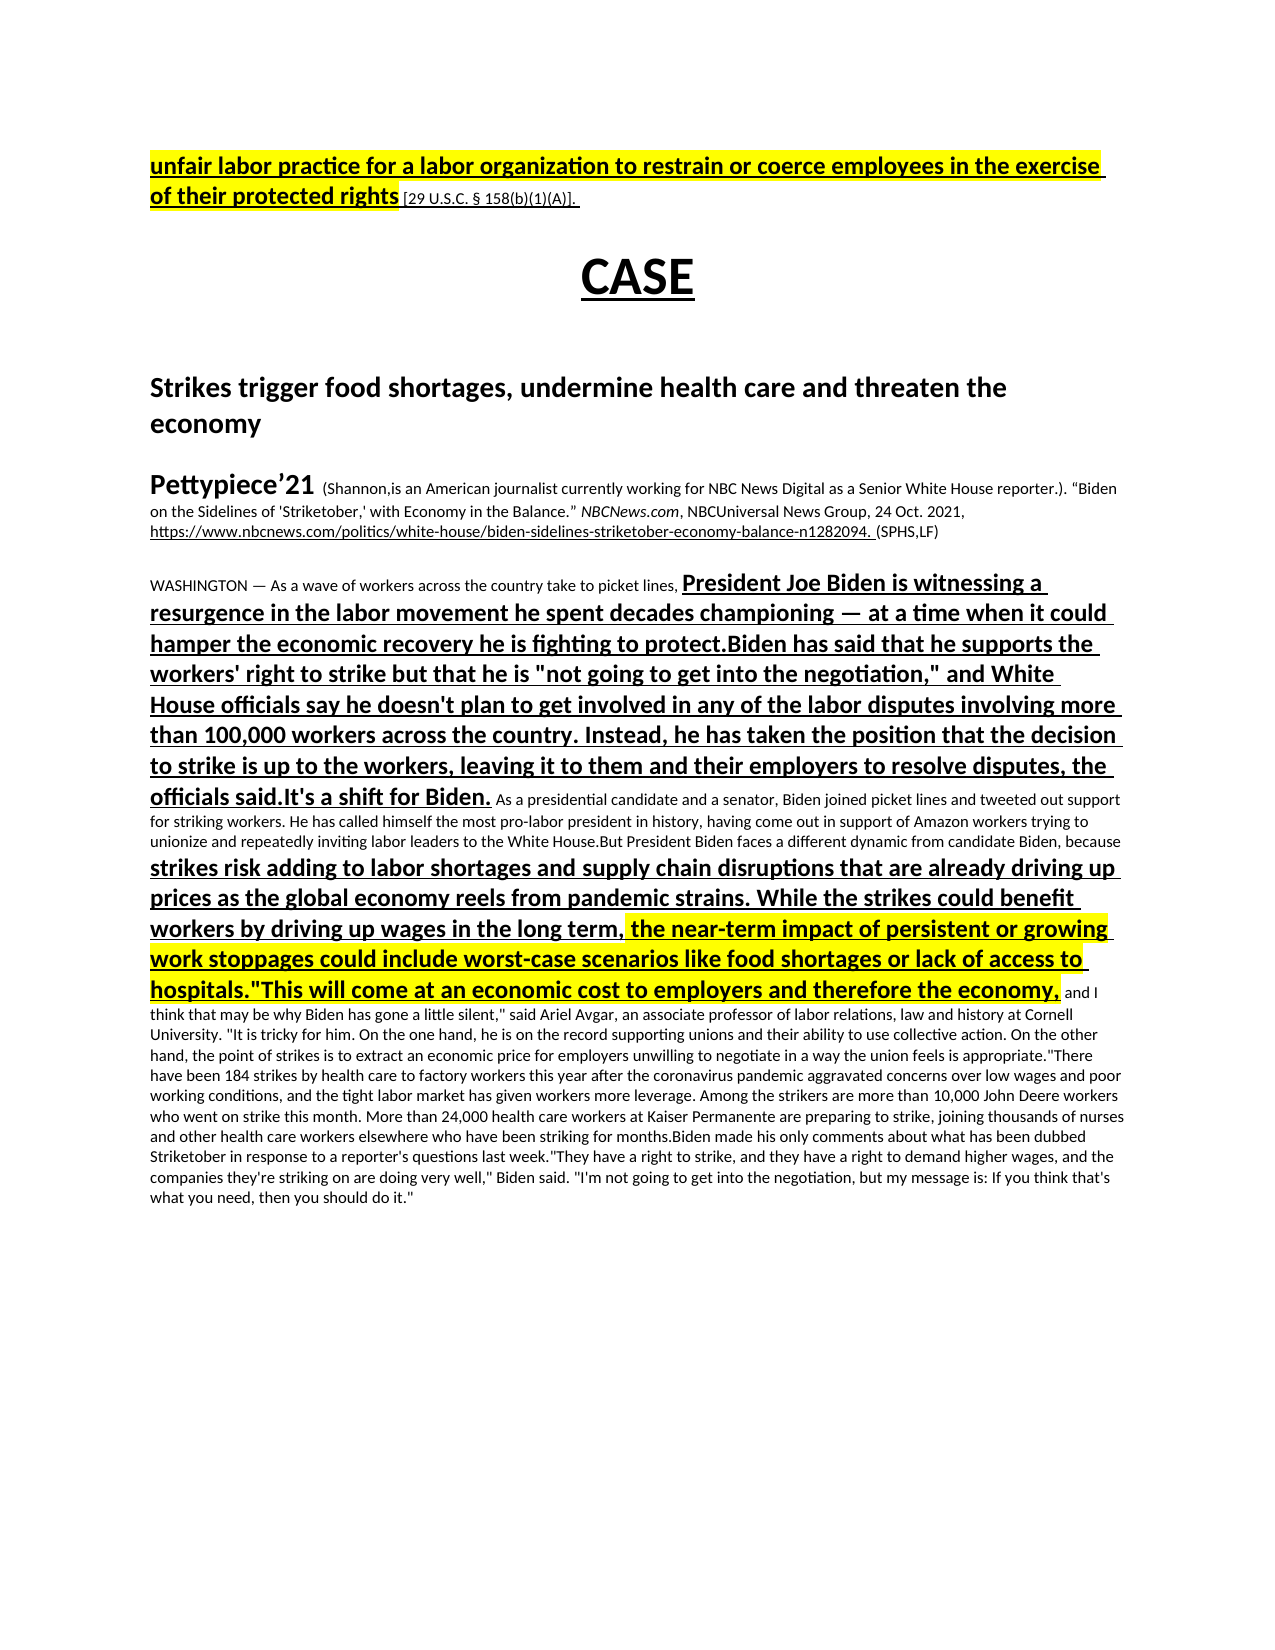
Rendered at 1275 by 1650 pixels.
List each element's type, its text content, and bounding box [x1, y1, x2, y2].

text WASHINGTON — As a wave of workers across the country take to picket lines, President Joe Biden is witnessing a resurgence in the labor movement he spent decades championing — at a time when it could hamper the economic recovery he is fighting to protect.Biden has said that he supports the workers' right to strike but that he is "not going to get into the negotiation," and White House officials say he doesn't plan to get involved in any of the labor disputes involving more than 100,000 workers across the country. Instead, he has taken the position that the decision to strike is up to the workers, leaving it to them and their employers to resolve disputes, the officials said.It's a shift for Biden. As a presidential candidate and a senator, Biden joined picket lines and tweeted out support for striking workers. He has called himself the most pro-labor president in history, having come out in support of Amazon workers trying to unionize and repeatedly inviting labor leaders to the White House.But President Biden faces a different dynamic from candidate Biden, because strikes risk adding to labor shortages and supply chain disruptions that are already driving up prices as the global economy reels from pandemic strains. While the strikes could benefit workers by driving up wages in the long term, the near-term impact of persistent or growing work stoppages could include worst-case scenarios like food shortages or lack of access to hospitals."This will come at an economic cost to employers and therefore the economy, and I think that may be why Biden has gone a little silent," said Ariel Avgar, an associate professor of labor relations, law and history at Cornell University. "It is tricky for him. On the one hand, he is on the record supporting unions and their ability to use collective action. On the other hand, the point of strikes is to extract an economic price for employers unwilling to negotiate in a way the union feels is appropriate."There have been 184 strikes by health care to factory workers this year after the coronavirus pandemic aggravated concerns over low wages and poor working conditions, and the tight labor market has given workers more leverage. Among the strikers are more than 10,000 John Deere workers who went on strike this month. More than 24,000 health care workers at Kaiser Permanente are preparing to strike, joining thousands of nurses and other health care workers elsewhere who have been striking for months.Biden made his only comments about what has been dubbed Striketober in response to a reporter's questions last week."They have a right to strike, and they have a right to demand higher wages, and the companies they're striking on are doing very well," Biden said. "I'm not going to get into the negotiation, but my message is: If you think that's what you need, then you should do it." [150, 567, 1125, 1207]
subtitle CASE [150, 242, 1125, 308]
text Pettypiece’21 (Shannon,is an American journalist currently working for NBC News Digital as a Senior White House reporter.). “Biden on the Sidelines of 'Striketober,' with Economy in the Balance.” NBCNews.com, NBCUniversal News Group, 24 Oct. 2021, https://www.nbcnews.com/politics/white-house/biden-sidelines-striketober-economy-balance-n1282094. (SPHS,LF) [150, 466, 1125, 542]
subtitle Strikes trigger food shortages, undermine health care and threaten the economy [150, 369, 1125, 441]
